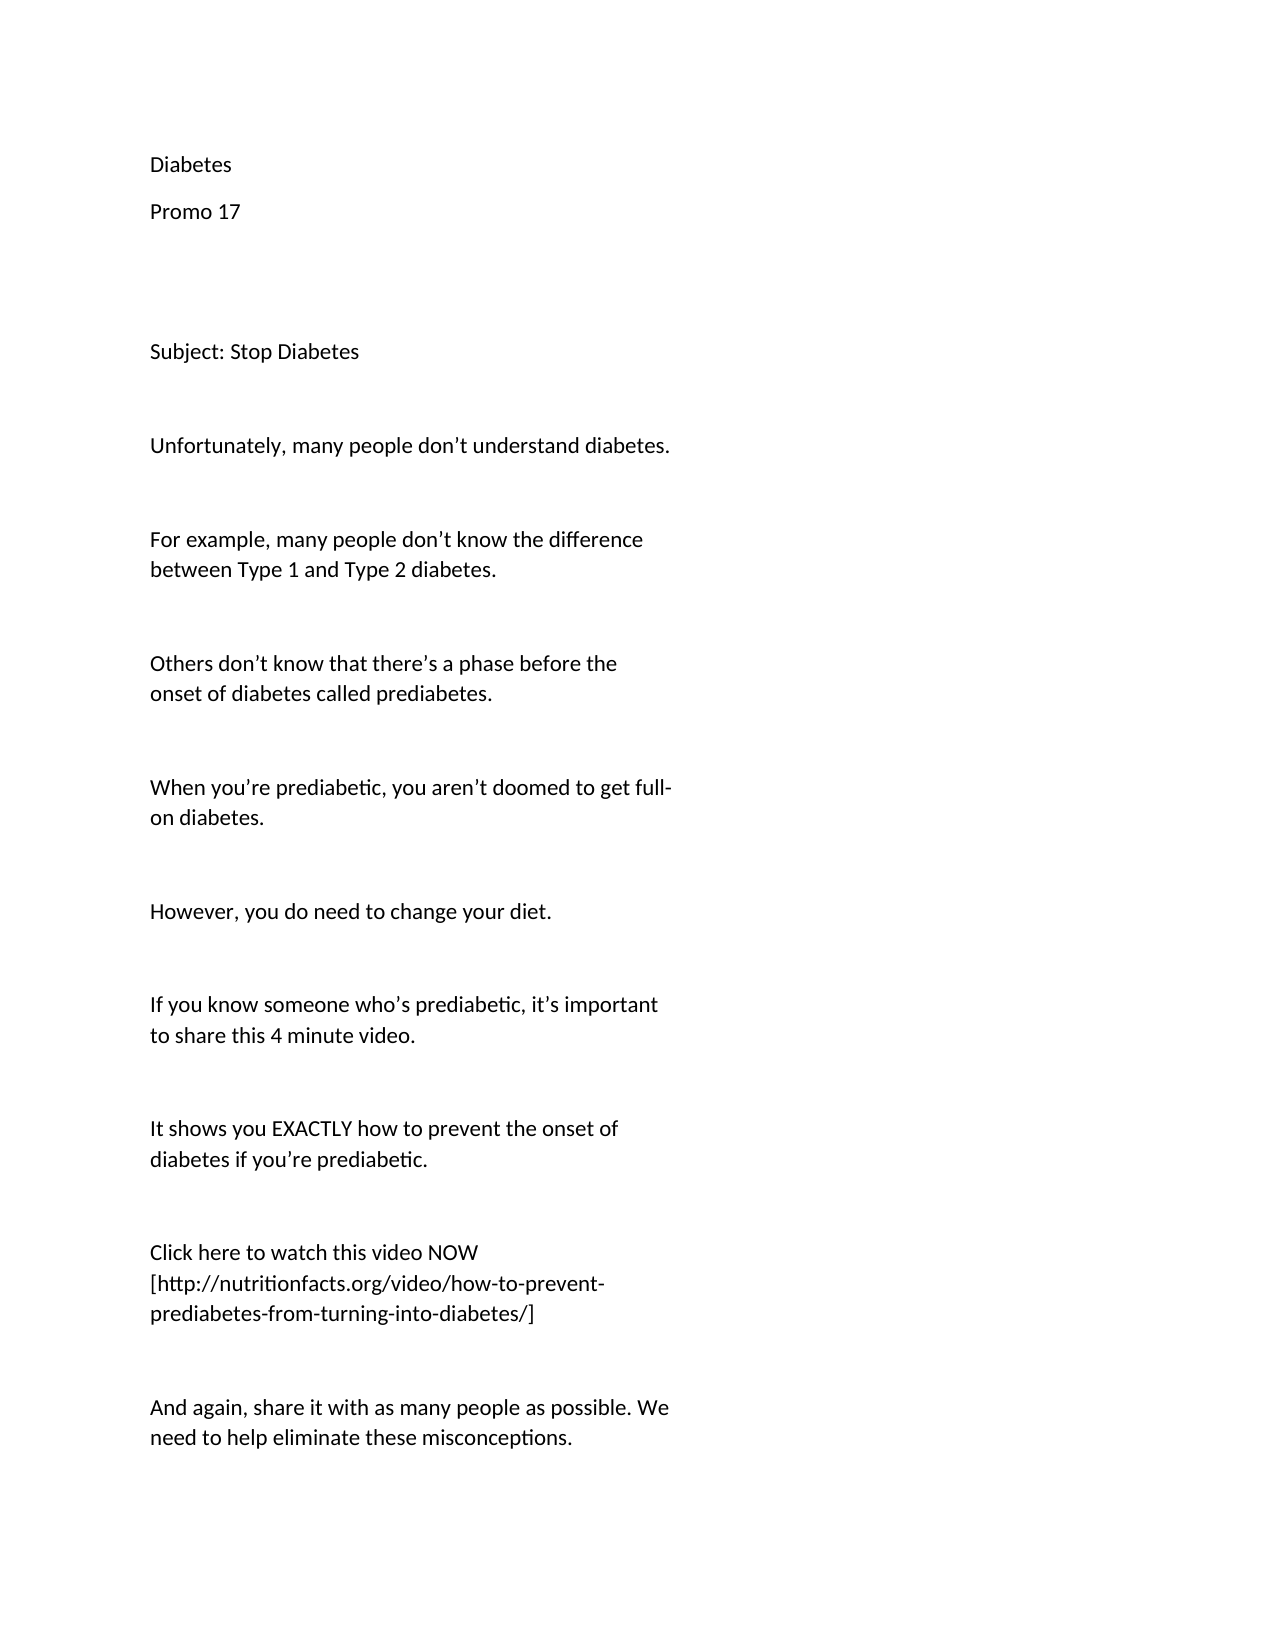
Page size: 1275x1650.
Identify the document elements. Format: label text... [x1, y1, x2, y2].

text When you’re prediabetic, you aren’t doomed to get full-on diabetes. [150, 773, 675, 831]
text However, you do need to change your diet. [150, 897, 675, 925]
text Subject: Stop Diabetes [150, 337, 675, 366]
text Others don’t know that there’s a phase before the onset of diabetes called prediabetes. [150, 649, 675, 707]
text If you know someone who’s prediabetic, it’s important to share this 4 minute video. [150, 991, 675, 1049]
text It shows you EXACTLY how to prevent the onset of diabetes if you’re prediabetic. [150, 1114, 675, 1173]
text Diabetes [150, 150, 1125, 178]
text For example, many people don’t know the difference between Type 1 and Type 2 diabetes. [150, 525, 675, 583]
text Promo 17 [150, 197, 1125, 225]
text Click here to watch this video NOW [http://nutritionfacts.org/video/how-to-prevent-prediabetes-from-turning-into-diabetes/] [150, 1238, 675, 1327]
text And again, share it with as many people as possible. We need to help eliminate these misconceptions. [150, 1393, 675, 1451]
text Unfortunately, many people don’t understand diabetes. [150, 431, 675, 459]
